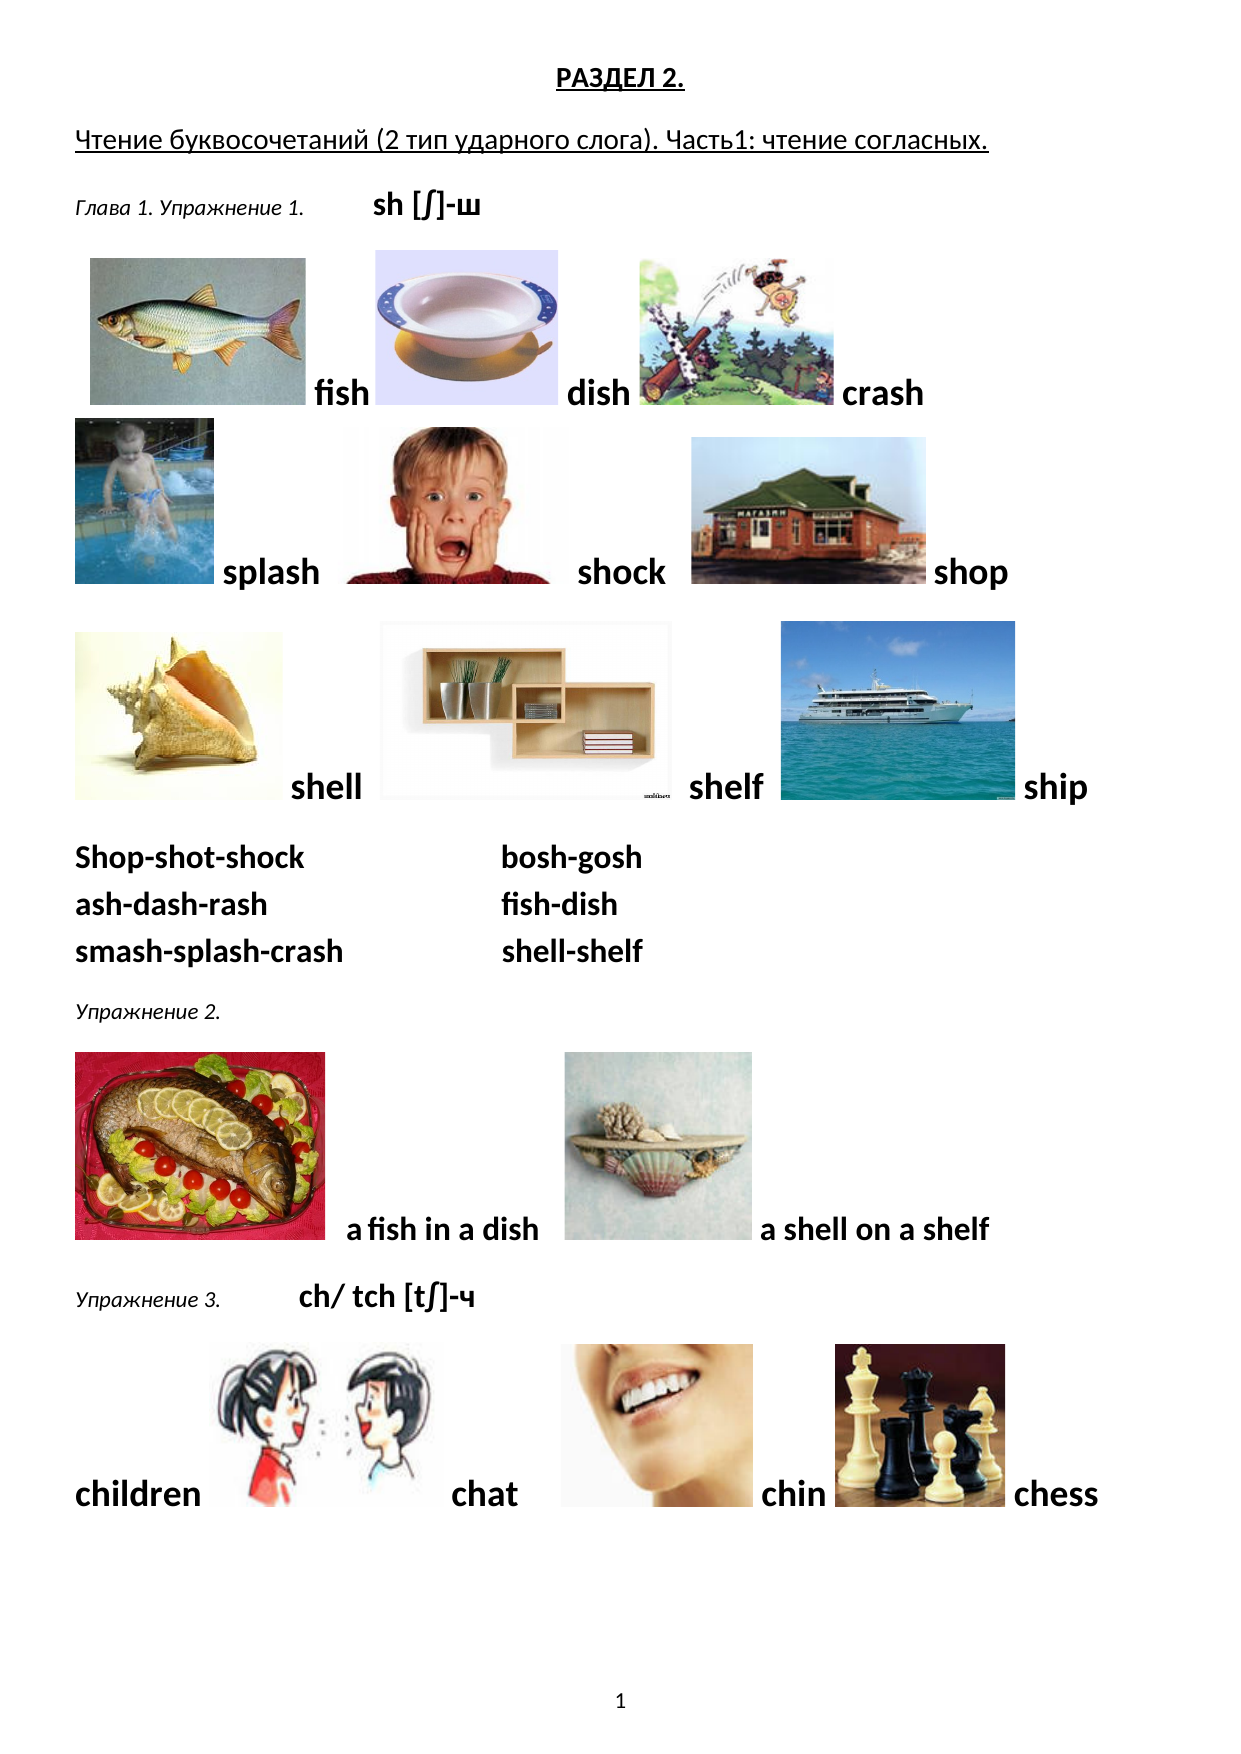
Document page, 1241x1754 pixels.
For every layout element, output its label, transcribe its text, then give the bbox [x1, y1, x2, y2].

picture [691, 437, 926, 584]
text Чтение буквосочетаний (2 тип ударного слога). Часть1: чтение согласных. [75, 121, 1165, 156]
text Глава 1. Упражнение 1. sh [∫]-ш [75, 183, 1165, 223]
text Упражнение 3. ch/ tch [t∫]-ч [75, 1275, 1165, 1316]
picture [90, 258, 306, 405]
picture [75, 1052, 325, 1240]
picture [379, 621, 672, 800]
text РАЗДЕЛ 2. [75, 59, 1165, 95]
picture [75, 418, 214, 584]
picture [75, 632, 283, 800]
picture [209, 1342, 444, 1507]
picture [337, 427, 569, 584]
picture [835, 1344, 1006, 1507]
text Упражнение 2. [75, 997, 1165, 1026]
text Shop-shot-shock bosh-gosh ash-dash-rash fish-dish smash-splash-crash shell-shelf [75, 836, 1165, 971]
picture [564, 1052, 752, 1240]
picture [780, 621, 1016, 800]
picture [375, 250, 559, 405]
picture [560, 1344, 753, 1507]
picture [639, 258, 834, 405]
